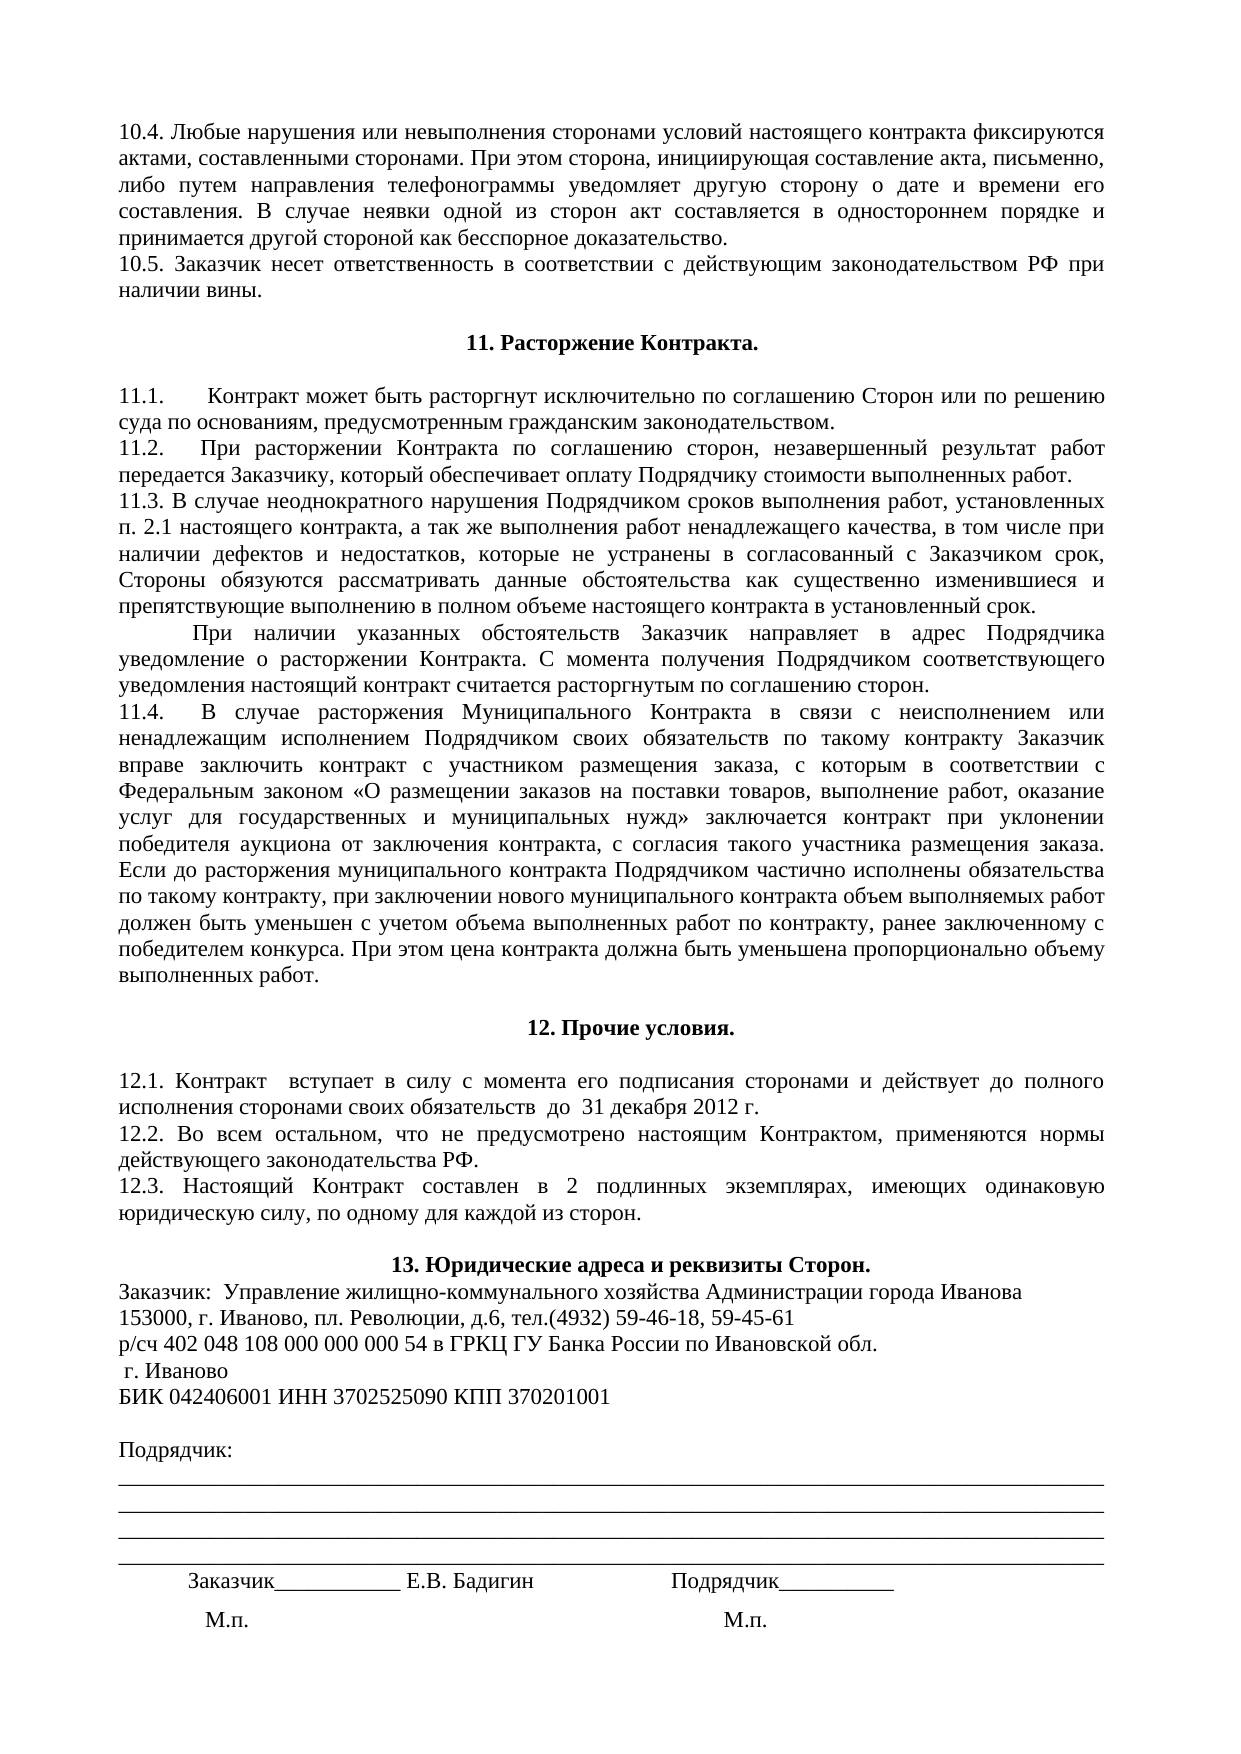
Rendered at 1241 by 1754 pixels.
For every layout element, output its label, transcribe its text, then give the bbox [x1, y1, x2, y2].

subtitle Подрядчик: ______________________________________________________________________________________ [118, 1436, 1106, 1488]
text 11. Расторжение Контракта. [118, 329, 1106, 355]
text __________________________________________________________________________________________________________________________________________________________________________________________________________________________________________________________________ [118, 1488, 1106, 1568]
text БИК 042406001 ИНН 3702525090 КПП 370201001 [118, 1383, 1106, 1409]
list При расторжении Контракта по соглашению сторон, незавершенный результат работ передается Заказчику, который обеспечивает оплату Подрядчику стоимости выполненных работ. [118, 434, 1106, 487]
text р/сч 402 048 108 000 000 000 54 в ГРКЦ ГУ Банка России по Ивановской обл. [118, 1330, 1106, 1357]
list Контракт может быть расторгнут исключительно по соглашению Сторон или по решению суда по основаниям, предусмотренным гражданским законодательством. [118, 382, 1106, 434]
text 10.5. Заказчик несет ответственность в соответствии с действующим законодательством РФ при наличии вины. [118, 250, 1106, 303]
text 12.3. Настоящий Контракт составлен в 2 подлинных экземплярах, имеющих одинаковую юридическую силу, по одному для каждой из сторон. [118, 1172, 1106, 1225]
text Заказчик: Управление жилищно-коммунального хозяйства Администрации города Иванова [118, 1278, 1106, 1304]
text 10.4. Любые нарушения или невыполнения сторонами условий настоящего контракта фиксируются актами, составленными сторонами. При этом сторона, инициирующая составление акта, письменно, либо путем направления телефонограммы уведомляет другую сторону о дате и времени его составления. В случае неявки одной из сторон акт составляется в одностороннем порядке и принимается другой стороной как бесспорное доказательство. [118, 118, 1106, 250]
text 12. Прочие условия. [156, 1014, 1106, 1041]
text 12.2. Во всем остальном, что не предусмотрено настоящим Контрактом, применяются нормы действующего законодательства РФ. [118, 1119, 1106, 1172]
text г. Иваново [118, 1357, 1106, 1383]
text Заказчик___________ Е.В. Бадигин Подрядчик__________ [148, 1568, 1106, 1594]
text М.п. М.п. [148, 1606, 1106, 1633]
text . Иваново, пл. Революции, д.6, тел.(4932) 59-46-18, 59-45-61 [118, 1304, 1106, 1330]
text 13. Юридические адреса и реквизиты Сторон. [156, 1251, 1106, 1278]
text При наличии указанных обстоятельств Заказчик направляет в адрес Подрядчика уведомление о расторжении Контракта. С момента получения Подрядчиком соответствующего уведомления настоящий контракт считается расторгнутым по соглашению сторон. [118, 619, 1106, 698]
text 11.4. В случае расторжения Муниципального Контракта в связи с неисполнением или ненадлежащим исполнением Подрядчиком своих обязательств по такому контракту Заказчик вправе заключить контракт с участником размещения заказа, с которым в соответствии с Федеральным законом «О размещении заказов на поставки товаров, выполнение работ, оказание услуг для государственных и муниципальных нужд» заключается контракт при уклонении победителя аукциона от заключения контракта, с согласия такого участника размещения заказа. Если до расторжения муниципального контракта Подрядчиком частично исполнены обязательства по такому контракту, при заключении нового муниципального контракта объем выполняемых работ должен быть уменьшен с учетом объема выполненных работ по контракту, ранее заключенному с победителем конкурса. При этом цена контракта должна быть уменьшена пропорционально объему выполненных работ. [118, 698, 1106, 988]
text 12.1. Контракт вступает в силу с момента его подписания сторонами и действует до полного исполнения сторонами своих обязательств до 31 декабря 2012 г. [118, 1067, 1106, 1119]
text 11.3. В случае неоднократного нарушения Подрядчиком сроков выполнения работ, установленных п. 2.1 настоящего контракта, а так же выполнения работ ненадлежащего качества, в том числе при наличии дефектов и недостатков, которые не устранены в согласованный с Заказчиком срок, Стороны обязуются рассматривать данные обстоятельства как существенно изменившиеся и препятствующие выполнению в полном объеме настоящего контракта в установленный срок. [118, 487, 1106, 619]
